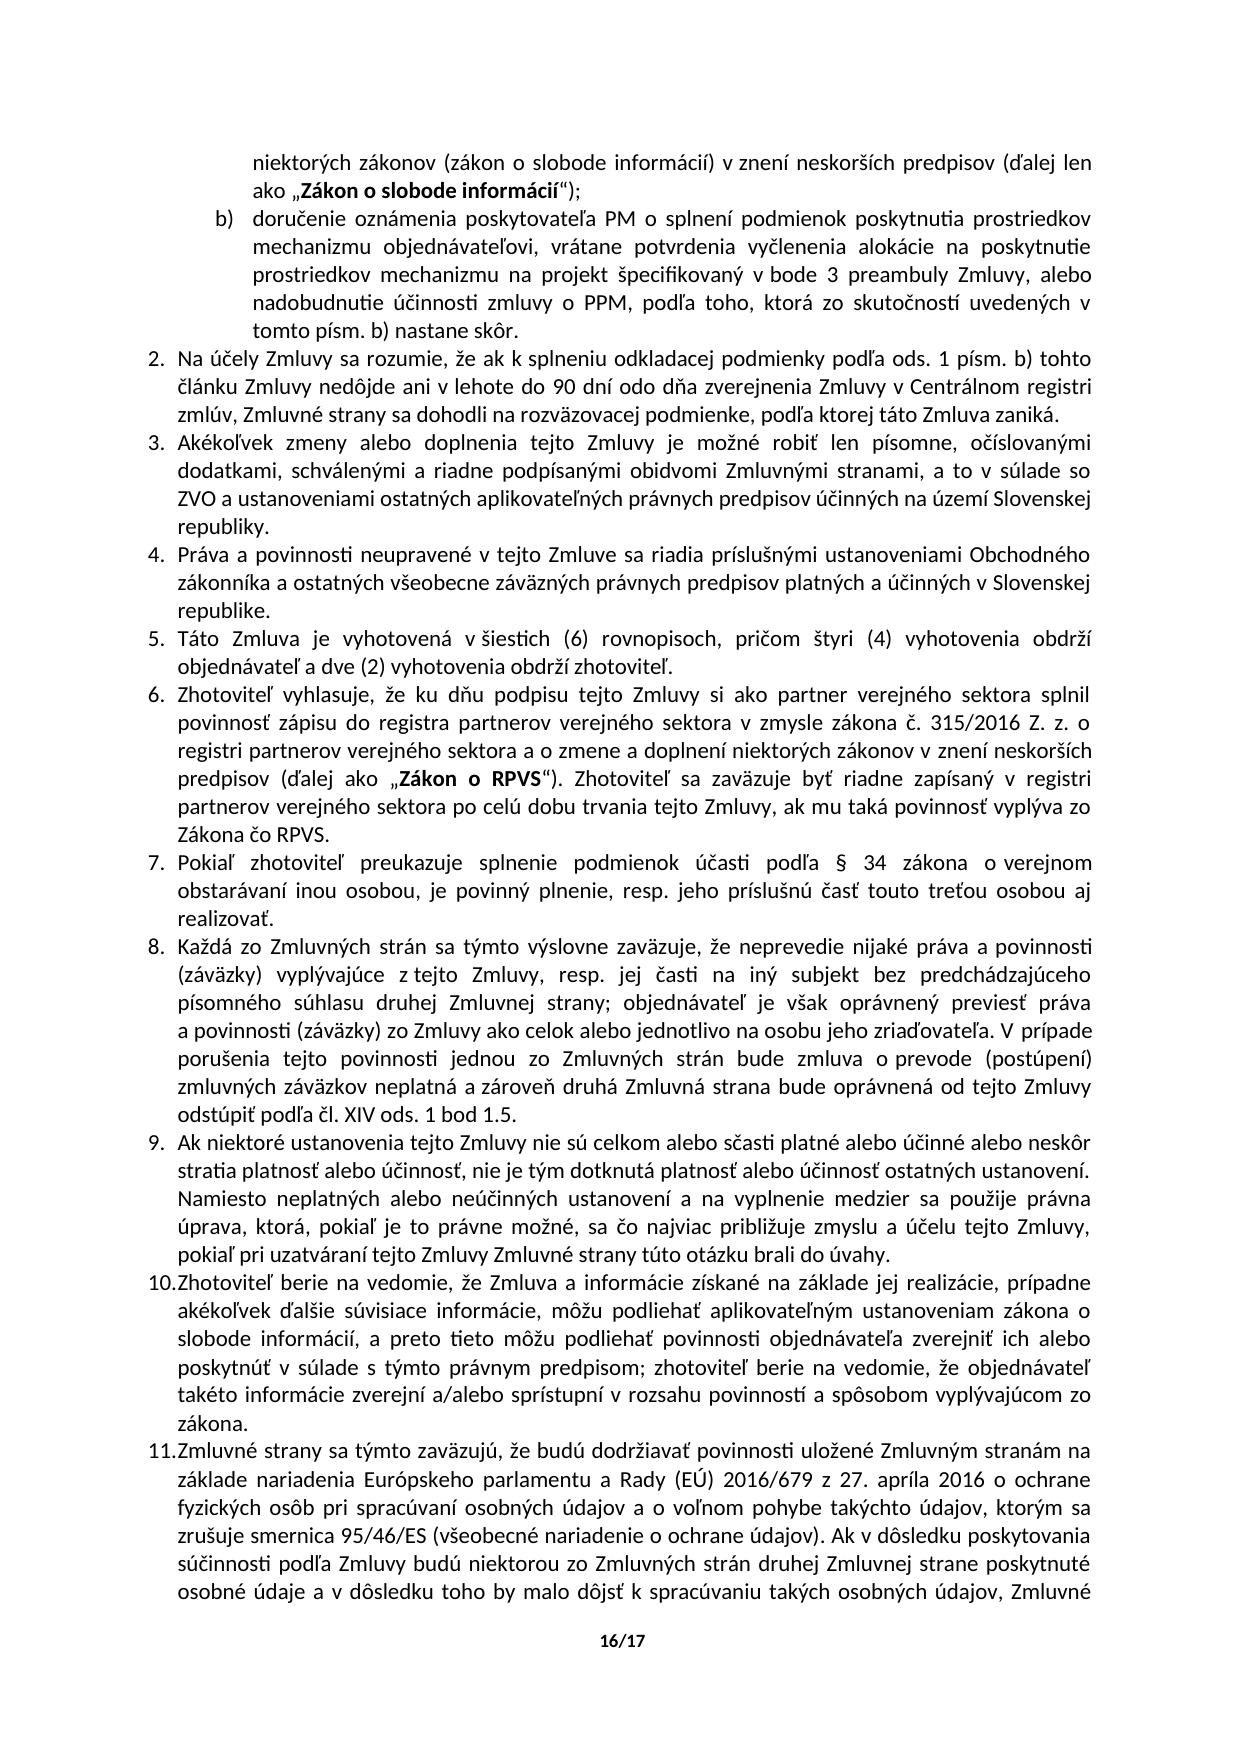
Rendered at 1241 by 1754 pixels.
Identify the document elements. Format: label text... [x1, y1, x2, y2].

list Pokiaľ zhotoviteľ preukazuje splnenie podmienok účasti podľa § 34 zákona o verejnom obstarávaní inou osobou, je povinný plnenie, resp. jeho príslušnú časť touto treťou osobou aj realizovať. [148, 848, 1092, 932]
list Na účely Zmluvy sa rozumie, že ak k splneniu odkladacej podmienky podľa ods. 1 písm. b) tohto článku Zmluvy nedôjde ani v lehote do 90 dní odo dňa zverejnenia Zmluvy v Centrálnom registri zmlúv, Zmluvné strany sa dohodli na rozväzovacej podmienke, podľa ktorej táto Zmluva zaniká. [148, 344, 1092, 428]
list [215, 148, 1092, 204]
list Táto Zmluva je vyhotovená v šiestich (6) rovnopisoch, pričom štyri (4) vyhotovenia obdrží objednávateľ a dve (2) vyhotovenia obdrží zhotoviteľ. [148, 624, 1092, 680]
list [148, 1437, 1092, 1605]
list Práva a povinnosti neupravené v tejto Zmluve sa riadia príslušnými ustanoveniami Obchodného zákonníka a ostatných všeobecne záväzných právnych predpisov platných a účinných v Slovenskej republike. [148, 540, 1092, 624]
list Zhotoviteľ vyhlasuje, že ku dňu podpisu tejto Zmluvy si ako partner verejného sektora splnil povinnosť zápisu do registra partnerov verejného sektora v zmysle zákona č. 315/2016 Z. z. o registri partnerov verejného sektora a o zmene a doplnení niektorých zákonov v znení neskorších predpisov (ďalej ako „Zákon o RPVS“). Zhotoviteľ sa zaväzuje byť riadne zapísaný v registri partnerov verejného sektora po celú dobu trvania tejto Zmluvy, ak mu taká povinnosť vyplýva zo Zákona čo RPVS. [148, 680, 1092, 848]
list Ak niektoré ustanovenia tejto Zmluvy nie sú celkom alebo sčasti platné alebo účinné alebo neskôr stratia platnosť alebo účinnosť, nie je tým dotknutá platnosť alebo účinnosť ostatných ustanovení. Namiesto neplatných alebo neúčinných ustanovení a na vyplnenie medzier sa použije právna úprava, ktorá, pokiaľ je to právne možné, sa čo najviac približuje zmyslu a účelu tejto Zmluvy, pokiaľ pri uzatváraní tejto Zmluvy Zmluvné strany túto otázku brali do úvahy. [148, 1128, 1092, 1268]
list Zhotoviteľ berie na vedomie, že Zmluva a informácie získané na základe jej realizácie, prípadne akékoľvek ďalšie súvisiace informácie, môžu podliehať aplikovateľným ustanoveniam zákona o slobode informácií, a preto tieto môžu podliehať povinnosti objednávateľa zverejniť ich alebo poskytnúť v súlade s týmto právnym predpisom; zhotoviteľ berie na vedomie, že objednávateľ takéto informácie zverejní a/alebo sprístupní v rozsahu povinností a spôsobom vyplývajúcom zo zákona. [148, 1268, 1092, 1437]
list Akékoľvek zmeny alebo doplnenia tejto Zmluvy je možné robiť len písomne, očíslovanými dodatkami, schválenými a riadne podpísanými obidvomi Zmluvnými stranami, a to v súlade so ZVO a ustanoveniami ostatných aplikovateľných právnych predpisov účinných na území Slovenskej republiky. [148, 428, 1092, 540]
list Každá zo Zmluvných strán sa týmto výslovne zaväzuje, že neprevedie nijaké práva a povinnosti (záväzky) vyplývajúce z tejto Zmluvy, resp. jej časti na iný subjekt bez predchádzajúceho písomného súhlasu druhej Zmluvnej strany; objednávateľ je však oprávnený previesť práva a povinnosti (záväzky) zo Zmluvy ako celok alebo jednotlivo na osobu jeho zriaďovateľa. V prípade porušenia tejto povinnosti jednou zo Zmluvných strán bude zmluva o prevode (postúpení) zmluvných záväzkov neplatná a zároveň druhá Zmluvná strana bude oprávnená od tejto Zmluvy odstúpiť podľa čl. XIV ods. 1 bod 1.5. [148, 932, 1092, 1128]
list doručenie oznámenia poskytovateľa PM o splnení podmienok poskytnutia prostriedkov mechanizmu objednávateľovi, vrátane potvrdenia vyčlenenia alokácie na poskytnutie prostriedkov mechanizmu na projekt špecifikovaný v bode 3 preambuly Zmluvy, alebo nadobudnutie účinnosti zmluvy o PPM, podľa toho, ktorá zo skutočností uvedených v tomto písm. b) nastane skôr. [215, 204, 1092, 344]
